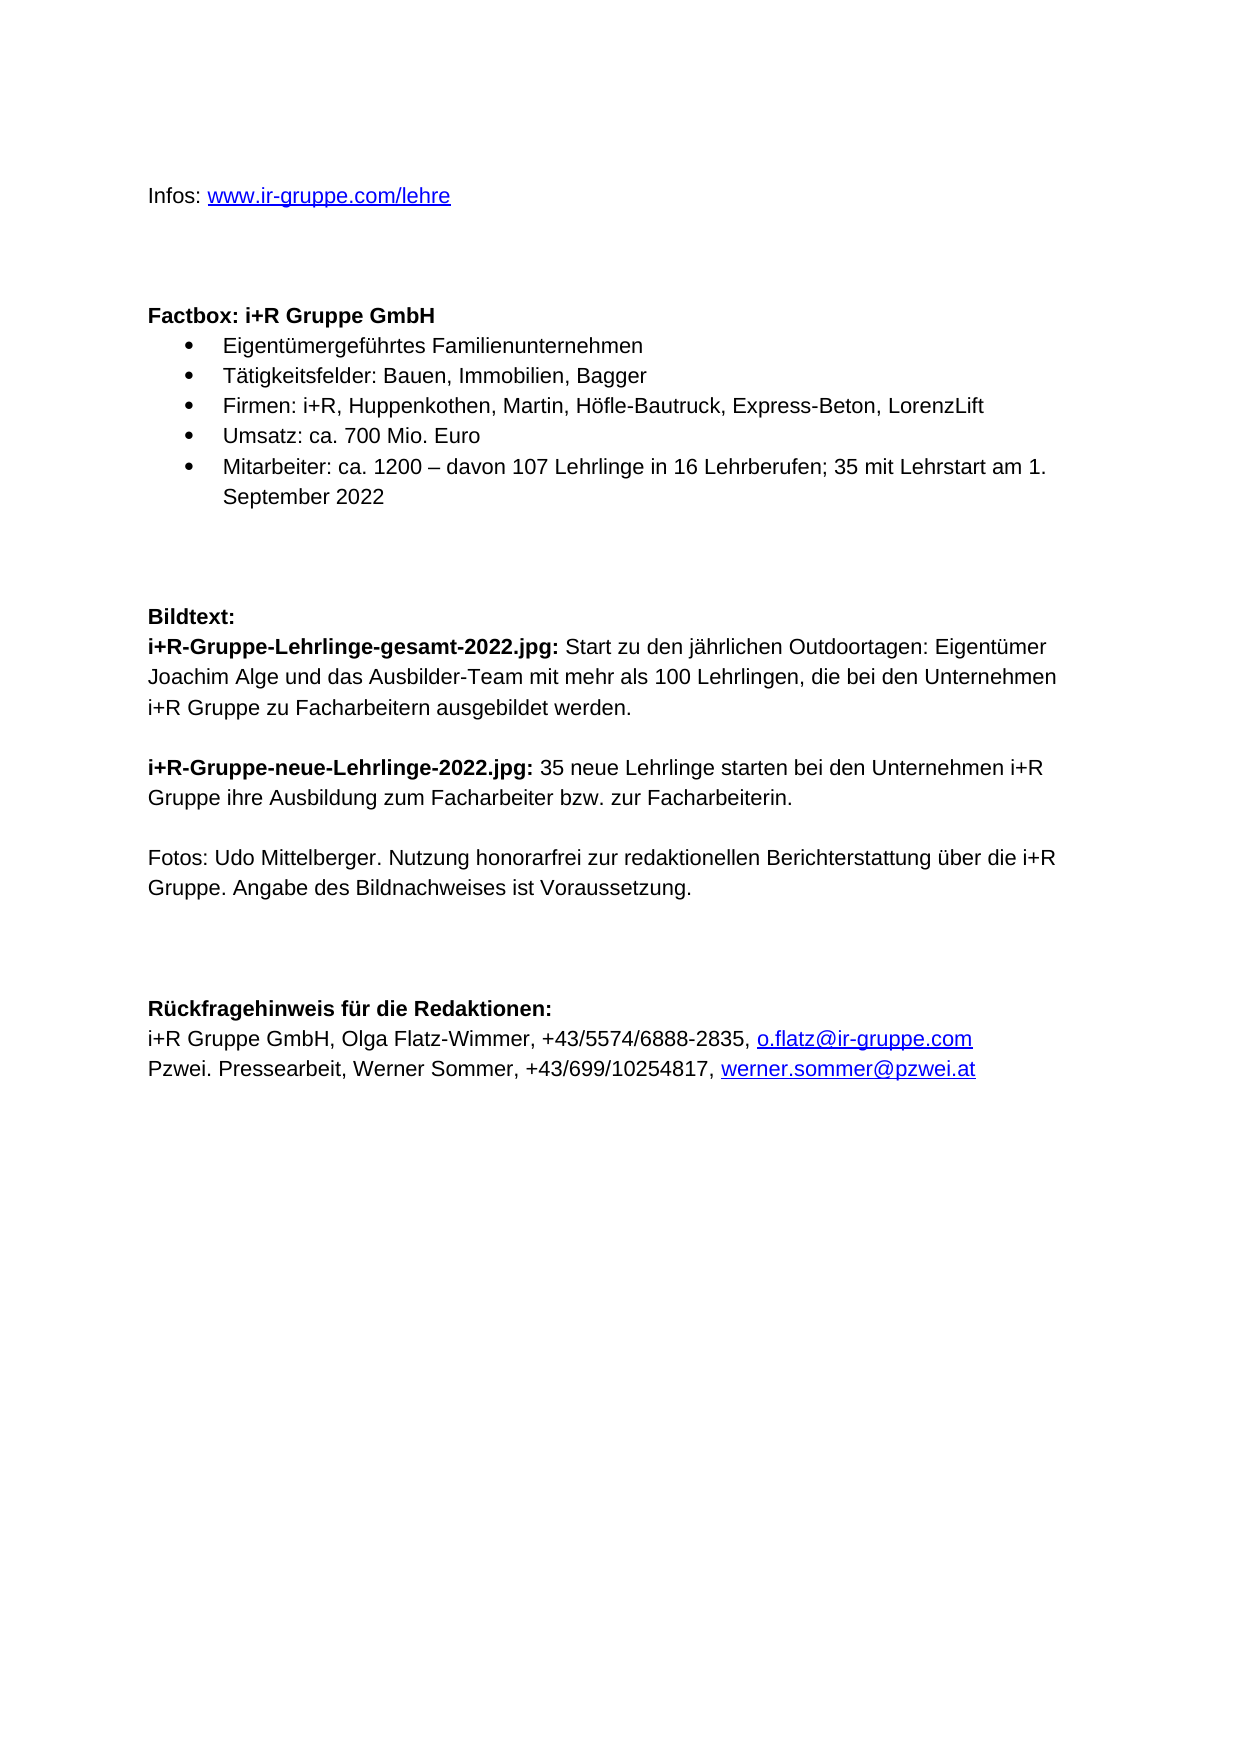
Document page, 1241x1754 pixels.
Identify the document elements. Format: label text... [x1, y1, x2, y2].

text i+R Gruppe GmbH, Olga Flatz-Wimmer, +43/5574/6888-2835, o.flatz@ir-gruppe.com Pzwei. Pressearbeit, Werner Sommer, +43/699/10254817, werner.sommer@pzwei.at [148, 1021, 1093, 1081]
list Umsatz: ca. 700 Mio. Euro [185, 418, 1093, 449]
list Eigentümergeführtes Familienunternehmen [185, 328, 1093, 358]
text Bildtext: [148, 599, 1093, 629]
text Rückfragehinweis für die Redaktionen: [148, 991, 1093, 1021]
text Fotos: Udo Mittelberger. Nutzung honorarfrei zur redaktionellen Berichterstattung über die i+R Gruppe. Angabe des Bildnachweises ist Voraussetzung. [148, 840, 1093, 900]
list Mitarbeiter: ca. 1200 – davon 107 Lehrlinge in 16 Lehrberufen; 35 mit Lehrstart am 1. September 2022 [185, 449, 1093, 509]
text Factbox: i+R Gruppe GmbH [148, 298, 1093, 328]
list Tätigkeitsfelder: Bauen, Immobilien, Bagger [185, 358, 1093, 388]
list Firmen: i+R, Huppenkothen, Martin, Höfle-Bautruck, Express-Beton, LorenzLift [185, 388, 1093, 418]
text Infos: www.ir-gruppe.com/lehre [148, 178, 1093, 208]
text i+R-Gruppe-neue-Lehrlinge-2022.jpg: 35 neue Lehrlinge starten bei den Unternehmen i+R Gruppe ihre Ausbildung zum Facharbeiter bzw. zur Facharbeiterin. [148, 750, 1093, 810]
text i+R-Gruppe-Lehrlinge-gesamt-2022.jpg: Start zu den jährlichen Outdoortagen: Eigentümer Joachim Alge und das Ausbilder-Team mit mehr als 100 Lehrlingen, die bei den Unternehmen i+R Gruppe zu Facharbeitern ausgebildet werden. [148, 629, 1093, 719]
